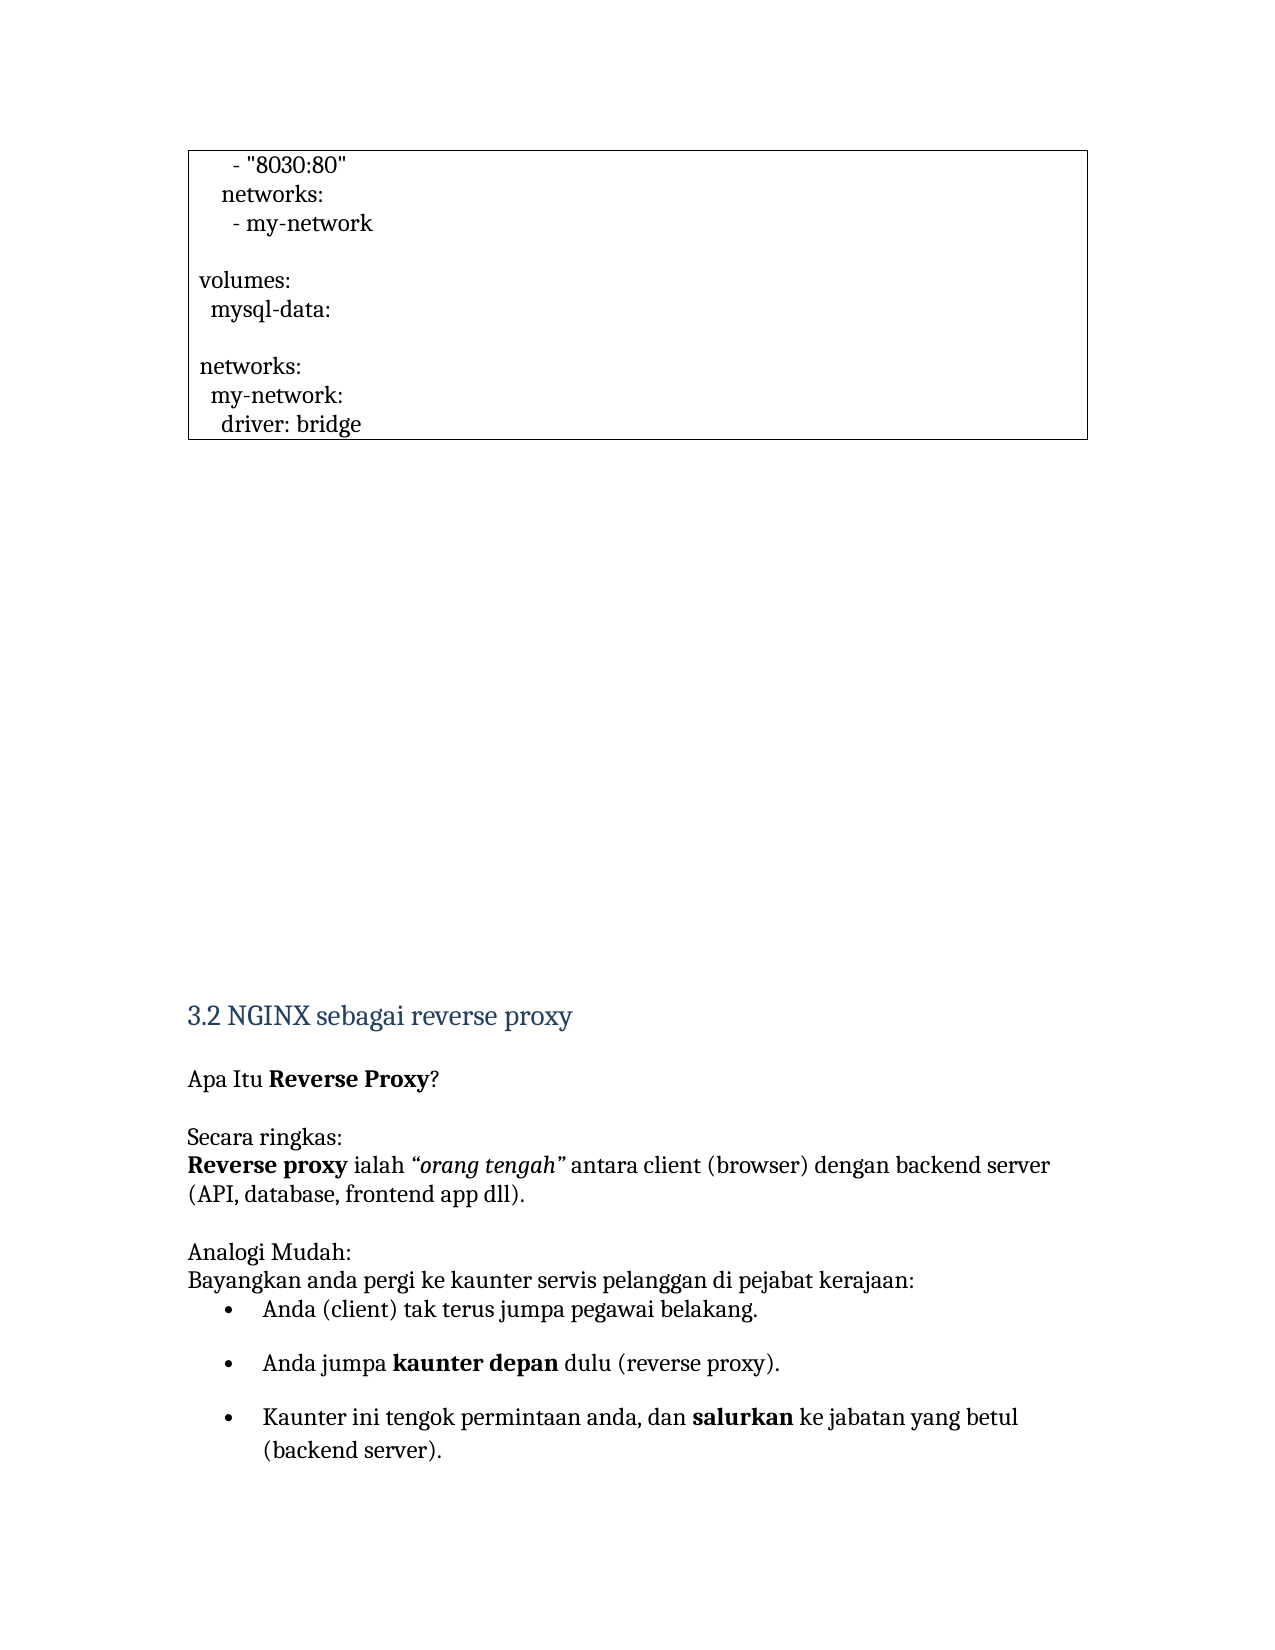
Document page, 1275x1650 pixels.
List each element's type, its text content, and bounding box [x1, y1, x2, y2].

list Kaunter ini tengok permintaan anda, dan salurkan ke jabatan yang betul (backend server). [225, 1403, 1087, 1465]
text Apa Itu Reverse Proxy? [187, 1065, 1087, 1094]
text Analogi Mudah: Bayangkan anda pergi ke kaunter servis pelanggan di pejabat kerajaan: [187, 1238, 1087, 1295]
subtitle 3.2 NGINX sebagai reverse proxy [187, 999, 1087, 1032]
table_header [189, 151, 1087, 438]
list Anda (client) tak terus jumpa pegawai belakang. [225, 1295, 1087, 1324]
text Reverse proxy ialah “orang tengah” antara client (browser) dengan backend server (API, database, frontend app dll). [187, 1151, 1087, 1209]
list Anda jumpa kaunter depan dulu (reverse proxy). [225, 1349, 1087, 1378]
text Secara ringkas: [187, 1123, 1087, 1151]
